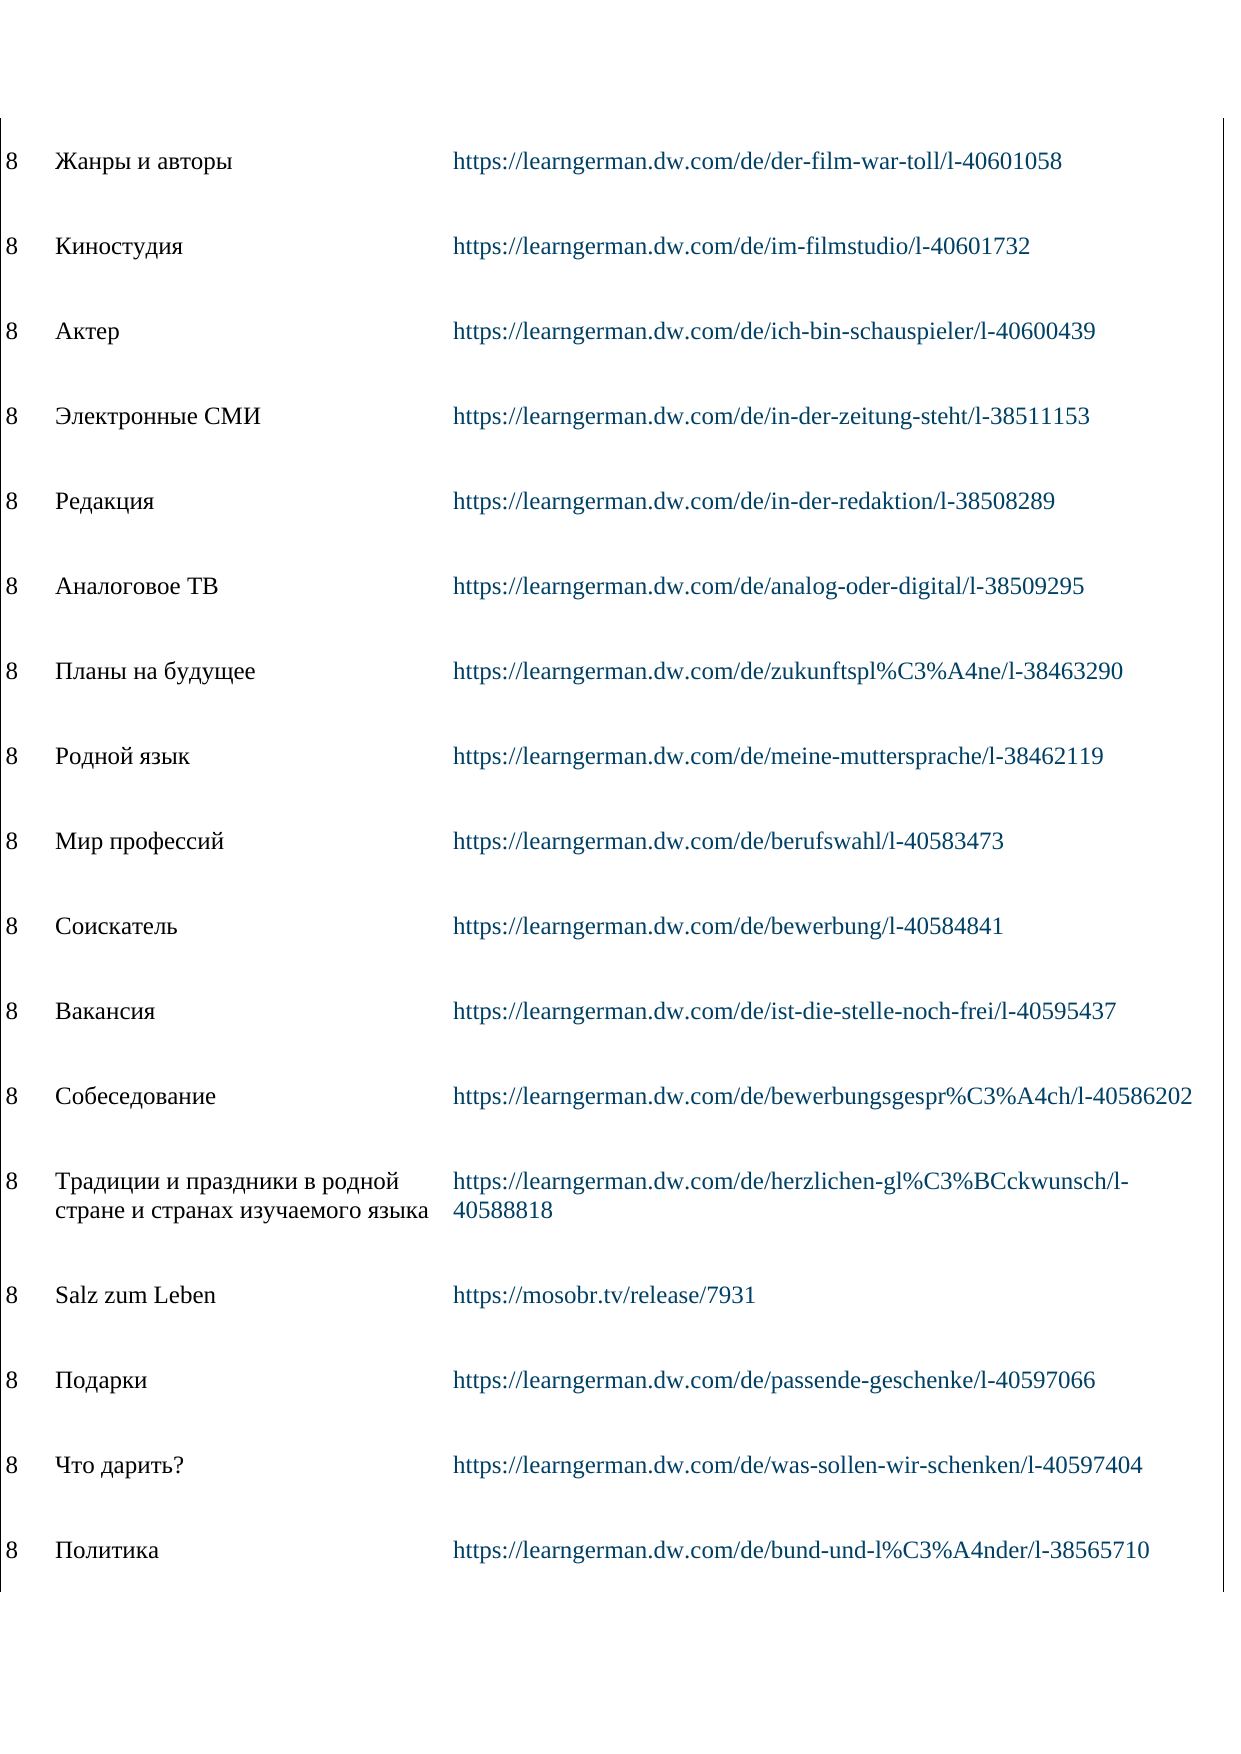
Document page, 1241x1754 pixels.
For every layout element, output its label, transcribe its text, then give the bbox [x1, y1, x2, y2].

table_cell https://learngerman.dw.com/de/analog-oder-digital/l-38509295 [448, 543, 1223, 628]
table_cell Родной язык [50, 713, 448, 798]
table_cell Вакансия [50, 968, 448, 1053]
table_cell 8 [1, 1138, 50, 1252]
table_cell Политика [50, 1507, 448, 1592]
table_cell Киностудия [50, 203, 448, 288]
table_cell https://learngerman.dw.com/de/bund-und-l%C3%A4nder/l-38565710 [448, 1507, 1223, 1592]
table_cell https://learngerman.dw.com/de/meine-muttersprache/l-38462119 [448, 713, 1223, 798]
table_cell Жанры и авторы [50, 118, 448, 203]
table_cell https://learngerman.dw.com/de/bewerbungsgespr%C3%A4ch/l-40586202 [448, 1053, 1223, 1138]
table_cell 8 [1, 883, 50, 968]
table_cell 8 [1, 1252, 50, 1337]
table_cell 8 [1, 1507, 50, 1592]
table_cell 8 [1, 713, 50, 798]
table_cell https://learngerman.dw.com/de/ist-die-stelle-noch-frei/l-40595437 [448, 968, 1223, 1053]
table_cell 8 [1, 543, 50, 628]
table_cell https://learngerman.dw.com/de/der-film-war-toll/l-40601058 [448, 118, 1223, 203]
table_cell Редакция [50, 458, 448, 543]
table_cell 8 [1, 1337, 50, 1422]
table_cell 8 [1, 288, 50, 373]
table_cell 8 [1, 1422, 50, 1507]
table_cell Электронные СМИ [50, 373, 448, 458]
table_cell https://learngerman.dw.com/de/was-sollen-wir-schenken/l-40597404 [448, 1422, 1223, 1507]
table_cell https://learngerman.dw.com/de/passende-geschenke/l-40597066 [448, 1337, 1223, 1422]
table_cell https://learngerman.dw.com/de/herzlichen-gl%C3%BCckwunsch/l-40588818 [448, 1138, 1223, 1252]
table_cell Собеседование [50, 1053, 448, 1138]
table_cell https://learngerman.dw.com/de/ich-bin-schauspieler/l-40600439 [448, 288, 1223, 373]
table_cell 8 [1, 798, 50, 883]
table_cell 8 [1, 203, 50, 288]
table_cell https://learngerman.dw.com/de/in-der-zeitung-steht/l-38511153 [448, 373, 1223, 458]
table_cell Актер [50, 288, 448, 373]
table_cell Традиции и праздники в родной стране и странах изучаемого языка [50, 1138, 448, 1252]
table_cell https://learngerman.dw.com/de/im-filmstudio/l-40601732 [448, 203, 1223, 288]
table_cell 8 [1, 1053, 50, 1138]
table_cell 8 [1, 118, 50, 203]
table_cell 8 [1, 628, 50, 713]
table_cell https://learngerman.dw.com/de/in-der-redaktion/l-38508289 [448, 458, 1223, 543]
table_cell Аналоговое ТВ [50, 543, 448, 628]
table_cell https://learngerman.dw.com/de/bewerbung/l-40584841 [448, 883, 1223, 968]
table_cell Соискатель [50, 883, 448, 968]
table_cell 8 [1, 373, 50, 458]
table_cell https://learngerman.dw.com/de/zukunftspl%C3%A4ne/l-38463290 [448, 628, 1223, 713]
table_cell Планы на будущее [50, 628, 448, 713]
table_cell 8 [1, 458, 50, 543]
table_cell Подарки [50, 1337, 448, 1422]
table_cell Что дарить? [50, 1422, 448, 1507]
table_cell https://learngerman.dw.com/de/berufswahl/l-40583473 [448, 798, 1223, 883]
table_cell Salz zum Leben [50, 1252, 448, 1337]
table_cell 8 [1, 968, 50, 1053]
table_cell https://mosobr.tv/release/7931 [448, 1252, 1223, 1337]
table_cell Мир профессий [50, 798, 448, 883]
